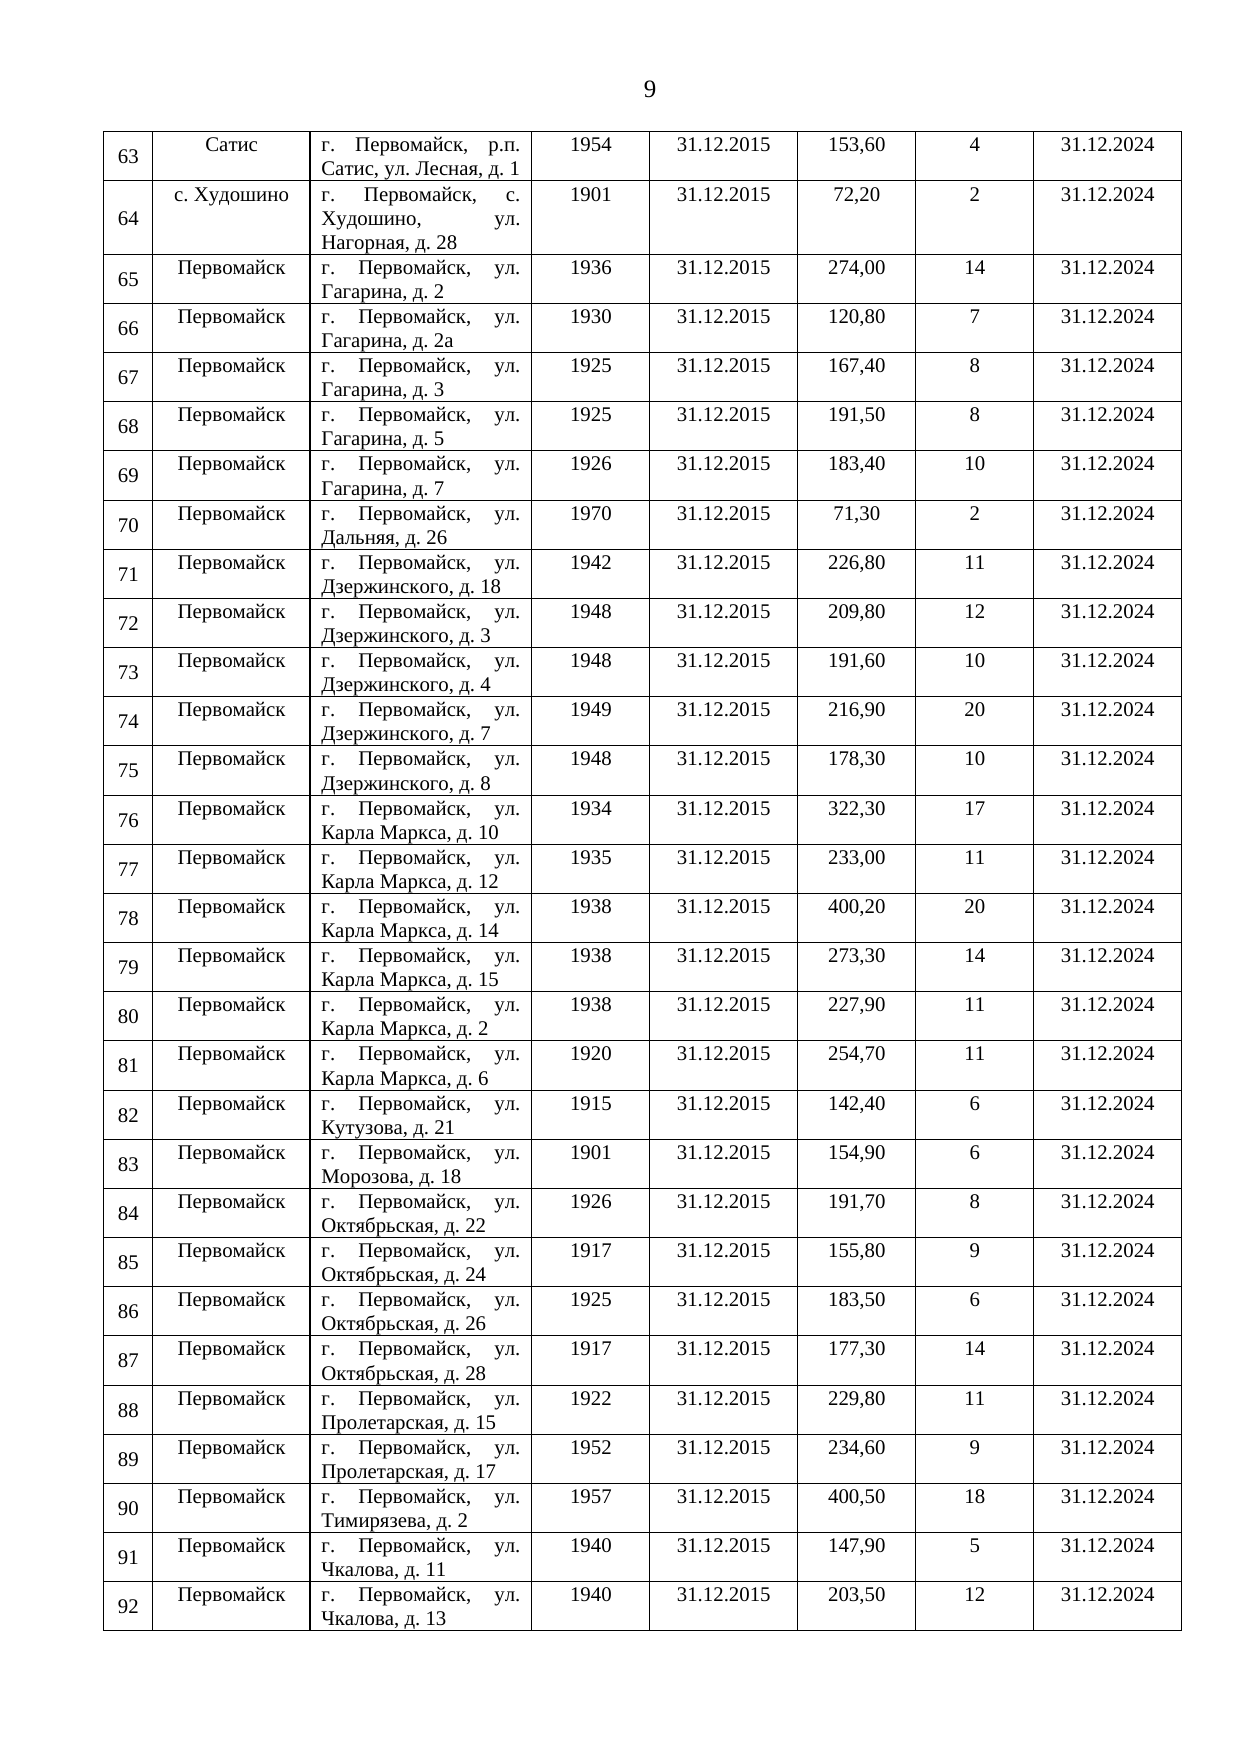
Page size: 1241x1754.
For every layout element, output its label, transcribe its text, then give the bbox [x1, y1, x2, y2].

table_cell 31.12.2024 [1034, 1091, 1181, 1139]
table_cell 31.12.2024 [1034, 697, 1181, 745]
table_cell 79 [104, 943, 152, 991]
table_cell 8 [916, 402, 1033, 450]
table_cell г. Первомайск, ул. Дзержинского, д. 18 [311, 550, 531, 598]
table_cell 31.12.2024 [1034, 648, 1181, 696]
table_cell 14 [916, 1336, 1033, 1384]
table_cell Первомайск [153, 1386, 309, 1434]
table_cell 1935 [532, 845, 649, 893]
table_cell 191,50 [798, 402, 915, 450]
table_cell г. Первомайск, ул. Октябрьская, д. 24 [311, 1238, 531, 1286]
table_cell 31.12.2024 [1034, 353, 1181, 401]
table_cell 1942 [532, 550, 649, 598]
table_cell 183,40 [798, 451, 915, 499]
table_cell 31.12.2015 [650, 599, 797, 647]
table_cell 2 [916, 181, 1033, 254]
table_cell 72 [104, 599, 152, 647]
table_cell 1917 [532, 1336, 649, 1384]
table_cell 67 [104, 353, 152, 401]
table_cell 12 [916, 599, 1033, 647]
table_cell г. Первомайск, ул. Кутузова, д. 21 [311, 1091, 531, 1139]
table_cell г. Первомайск, ул. Пролетарская, д. 15 [311, 1386, 531, 1434]
table_cell Первомайск [153, 992, 309, 1040]
table_cell 81 [104, 1041, 152, 1089]
table_cell 226,80 [798, 550, 915, 598]
table_cell 400,20 [798, 894, 915, 942]
table_cell 1915 [532, 1091, 649, 1139]
table_cell г. Первомайск, ул. Дзержинского, д. 3 [311, 599, 531, 647]
table_cell 31.12.2015 [650, 1435, 797, 1483]
table_cell 31.12.2015 [650, 402, 797, 450]
table_cell 1954 [532, 132, 649, 180]
table_cell 1901 [532, 1140, 649, 1188]
table_cell 4 [916, 132, 1033, 180]
table_cell 274,00 [798, 255, 915, 303]
table_cell 31.12.2024 [1034, 132, 1181, 180]
table_cell 77 [104, 845, 152, 893]
table_cell Первомайск [153, 1533, 309, 1581]
table_cell 1948 [532, 648, 649, 696]
table_cell 155,80 [798, 1238, 915, 1286]
table_cell 31.12.2015 [650, 845, 797, 893]
table_cell г. Первомайск, ул. Дзержинского, д. 7 [311, 697, 531, 745]
table_cell 2 [916, 501, 1033, 549]
table_cell Первомайск [153, 1287, 309, 1335]
table_cell 1940 [532, 1582, 649, 1630]
table_cell 31.12.2024 [1034, 746, 1181, 794]
table_cell 7 [916, 304, 1033, 352]
table_cell 31.12.2024 [1034, 599, 1181, 647]
table_cell 1948 [532, 746, 649, 794]
table_cell 147,90 [798, 1533, 915, 1581]
table_cell 6 [916, 1140, 1033, 1188]
table_cell 72,20 [798, 181, 915, 254]
table_cell 1934 [532, 796, 649, 844]
table_cell 31.12.2024 [1034, 1041, 1181, 1089]
table_cell Первомайск [153, 796, 309, 844]
table_cell 89 [104, 1435, 152, 1483]
table_cell 142,40 [798, 1091, 915, 1139]
table_cell 1901 [532, 181, 649, 254]
table_cell г. Первомайск, ул. Карла Маркса, д. 14 [311, 894, 531, 942]
table_cell 80 [104, 992, 152, 1040]
table_cell 68 [104, 402, 152, 450]
table_cell 31.12.2024 [1034, 1533, 1181, 1581]
table_cell г. Первомайск, ул. Карла Маркса, д. 12 [311, 845, 531, 893]
table_cell 66 [104, 304, 152, 352]
table_cell г. Первомайск, ул. Морозова, д. 18 [311, 1140, 531, 1188]
table_cell Первомайск [153, 451, 309, 499]
table_cell 14 [916, 943, 1033, 991]
table_cell Первомайск [153, 1238, 309, 1286]
table_cell 177,30 [798, 1336, 915, 1384]
table_cell г. Первомайск, ул. Гагарина, д. 7 [311, 451, 531, 499]
table_cell 1952 [532, 1435, 649, 1483]
table_cell Первомайск [153, 1041, 309, 1089]
table_cell 167,40 [798, 353, 915, 401]
table_cell г. Первомайск, ул. Октябрьская, д. 26 [311, 1287, 531, 1335]
table_cell 31.12.2015 [650, 451, 797, 499]
table_cell 31.12.2015 [650, 1336, 797, 1384]
table_cell 76 [104, 796, 152, 844]
table_cell 31.12.2024 [1034, 845, 1181, 893]
table_cell 227,90 [798, 992, 915, 1040]
table_cell 31.12.2024 [1034, 501, 1181, 549]
table_cell г. Первомайск, ул. Пролетарская, д. 17 [311, 1435, 531, 1483]
table_cell 20 [916, 697, 1033, 745]
table_cell 31.12.2015 [650, 255, 797, 303]
table_cell 31.12.2024 [1034, 1238, 1181, 1286]
table_cell Первомайск [153, 1091, 309, 1139]
table_cell 9 [916, 1435, 1033, 1483]
table_cell 154,90 [798, 1140, 915, 1188]
table_cell Первомайск [153, 1189, 309, 1237]
table_cell с. Худошино [153, 181, 309, 254]
table_cell 1922 [532, 1386, 649, 1434]
table_cell 8 [916, 1189, 1033, 1237]
table_cell г. Первомайск, ул. Гагарина, д. 2а [311, 304, 531, 352]
table_cell 31.12.2024 [1034, 894, 1181, 942]
table_cell 31.12.2015 [650, 992, 797, 1040]
table_cell Первомайск [153, 1435, 309, 1483]
table_cell 1925 [532, 1287, 649, 1335]
table_cell Первомайск [153, 845, 309, 893]
table_cell 11 [916, 992, 1033, 1040]
table_cell 234,60 [798, 1435, 915, 1483]
table_cell г. Первомайск, ул. Октябрьская, д. 22 [311, 1189, 531, 1237]
table_cell 75 [104, 746, 152, 794]
table_cell 1925 [532, 353, 649, 401]
table_cell 322,30 [798, 796, 915, 844]
table_cell 209,80 [798, 599, 915, 647]
table_cell 1940 [532, 1533, 649, 1581]
table_cell 92 [104, 1582, 152, 1630]
table_cell 63 [104, 132, 152, 180]
table_cell Первомайск [153, 746, 309, 794]
table_cell г. Первомайск, ул. Дзержинского, д. 8 [311, 746, 531, 794]
table_cell 254,70 [798, 1041, 915, 1089]
table_cell 31.12.2015 [650, 181, 797, 254]
table_cell 229,80 [798, 1386, 915, 1434]
table_cell г. Первомайск, ул. Дальняя, д. 26 [311, 501, 531, 549]
table_cell г. Первомайск, ул. Карла Маркса, д. 6 [311, 1041, 531, 1089]
table_cell г. Первомайск, ул. Октябрьская, д. 28 [311, 1336, 531, 1384]
table_cell 87 [104, 1336, 152, 1384]
table_cell 233,00 [798, 845, 915, 893]
table_cell 85 [104, 1238, 152, 1286]
table_cell 31.12.2015 [650, 132, 797, 180]
table_cell 31.12.2015 [650, 1287, 797, 1335]
table_cell Первомайск [153, 304, 309, 352]
table_cell 31.12.2015 [650, 943, 797, 991]
table_cell 31.12.2024 [1034, 1287, 1181, 1335]
table_cell Первомайск [153, 599, 309, 647]
table_cell г. Первомайск, р.п. Сатис, ул. Лесная, д. 1 [311, 132, 531, 180]
table_cell 1926 [532, 1189, 649, 1237]
table_cell 84 [104, 1189, 152, 1237]
table_cell г. Первомайск, с. Худошино, ул. Нагорная, д. 28 [311, 181, 531, 254]
table_cell 31.12.2024 [1034, 1140, 1181, 1188]
table_cell Первомайск [153, 402, 309, 450]
table_cell 91 [104, 1533, 152, 1581]
table_cell 31.12.2015 [650, 796, 797, 844]
table_cell 31.12.2024 [1034, 1386, 1181, 1434]
table_cell 71,30 [798, 501, 915, 549]
table_cell 83 [104, 1140, 152, 1188]
table_cell 6 [916, 1091, 1033, 1139]
table_cell 216,90 [798, 697, 915, 745]
table_cell 31.12.2015 [650, 304, 797, 352]
table_cell 31.12.2015 [650, 1140, 797, 1188]
table_cell 178,30 [798, 746, 915, 794]
table_cell 203,50 [798, 1582, 915, 1630]
table_cell 82 [104, 1091, 152, 1139]
table_cell 9 [916, 1238, 1033, 1286]
table_cell 31.12.2024 [1034, 796, 1181, 844]
table_cell 31.12.2015 [650, 894, 797, 942]
table_cell 1948 [532, 599, 649, 647]
table_cell 31.12.2024 [1034, 943, 1181, 991]
table_cell Первомайск [153, 1336, 309, 1384]
table_cell 31.12.2015 [650, 648, 797, 696]
table_cell 1938 [532, 992, 649, 1040]
table_cell 31.12.2015 [650, 746, 797, 794]
table_cell 90 [104, 1484, 152, 1532]
table_cell 12 [916, 1582, 1033, 1630]
table_cell 11 [916, 845, 1033, 893]
table_cell 31.12.2024 [1034, 1435, 1181, 1483]
table_cell 153,60 [798, 132, 915, 180]
table_cell 10 [916, 746, 1033, 794]
table_cell 14 [916, 255, 1033, 303]
table_cell 1917 [532, 1238, 649, 1286]
table_cell Первомайск [153, 255, 309, 303]
table_cell Первомайск [153, 648, 309, 696]
table_cell 11 [916, 550, 1033, 598]
table_cell г. Первомайск, ул. Карла Маркса, д. 10 [311, 796, 531, 844]
table_cell 31.12.2024 [1034, 181, 1181, 254]
table_cell 65 [104, 255, 152, 303]
table_cell 400,50 [798, 1484, 915, 1532]
table_cell 191,70 [798, 1189, 915, 1237]
table_cell 31.12.2015 [650, 1484, 797, 1532]
table_cell 31.12.2015 [650, 1189, 797, 1237]
table_cell 1949 [532, 697, 649, 745]
table_cell 1938 [532, 894, 649, 942]
table_cell Первомайск [153, 353, 309, 401]
table_cell 31.12.2024 [1034, 402, 1181, 450]
table_cell 31.12.2024 [1034, 1336, 1181, 1384]
table_cell 183,50 [798, 1287, 915, 1335]
table_cell 78 [104, 894, 152, 942]
table_cell г. Первомайск, ул. Дзержинского, д. 4 [311, 648, 531, 696]
table_cell 191,60 [798, 648, 915, 696]
table_cell 31.12.2015 [650, 1238, 797, 1286]
table_cell г. Первомайск, ул. Гагарина, д. 2 [311, 255, 531, 303]
table_cell 11 [916, 1041, 1033, 1089]
table_cell Первомайск [153, 894, 309, 942]
table_cell г. Первомайск, ул. Карла Маркса, д. 2 [311, 992, 531, 1040]
table_cell Первомайск [153, 501, 309, 549]
table_cell 31.12.2024 [1034, 304, 1181, 352]
table_cell Первомайск [153, 1484, 309, 1532]
table_cell 31.12.2015 [650, 501, 797, 549]
table_cell 31.12.2015 [650, 550, 797, 598]
table_cell 1920 [532, 1041, 649, 1089]
table_cell 74 [104, 697, 152, 745]
table_cell 1926 [532, 451, 649, 499]
table_cell Первомайск [153, 697, 309, 745]
table_cell г. Первомайск, ул. Карла Маркса, д. 15 [311, 943, 531, 991]
table_cell 31.12.2024 [1034, 550, 1181, 598]
table_cell 20 [916, 894, 1033, 942]
table_cell 69 [104, 451, 152, 499]
table_cell 71 [104, 550, 152, 598]
table_cell Первомайск [153, 943, 309, 991]
table_cell 10 [916, 451, 1033, 499]
table_cell г. Первомайск, ул. Чкалова, д. 13 [311, 1582, 531, 1630]
table_cell Сатис [153, 132, 309, 180]
table_cell 31.12.2015 [650, 353, 797, 401]
table_cell Первомайск [153, 1582, 309, 1630]
table_cell 1970 [532, 501, 649, 549]
table_cell 31.12.2024 [1034, 451, 1181, 499]
table_cell 31.12.2024 [1034, 992, 1181, 1040]
table_cell 31.12.2015 [650, 1091, 797, 1139]
table_cell 64 [104, 181, 152, 254]
table_cell 18 [916, 1484, 1033, 1532]
table_cell 1936 [532, 255, 649, 303]
table_cell 6 [916, 1287, 1033, 1335]
table_cell 1938 [532, 943, 649, 991]
table_cell 31.12.2024 [1034, 1582, 1181, 1630]
table_cell 73 [104, 648, 152, 696]
table_cell 120,80 [798, 304, 915, 352]
table_cell 31.12.2015 [650, 1582, 797, 1630]
table_cell 31.12.2015 [650, 1386, 797, 1434]
table_cell 17 [916, 796, 1033, 844]
table_cell 86 [104, 1287, 152, 1335]
table_cell г. Первомайск, ул. Тимирязева, д. 2 [311, 1484, 531, 1532]
table_cell 31.12.2024 [1034, 255, 1181, 303]
table_cell 88 [104, 1386, 152, 1434]
table_cell 10 [916, 648, 1033, 696]
table_cell 31.12.2015 [650, 1041, 797, 1089]
table_cell г. Первомайск, ул. Гагарина, д. 5 [311, 402, 531, 450]
table_cell 1957 [532, 1484, 649, 1532]
table_cell 1930 [532, 304, 649, 352]
table_cell 31.12.2015 [650, 697, 797, 745]
table_cell 31.12.2024 [1034, 1189, 1181, 1237]
table_cell 70 [104, 501, 152, 549]
table_cell 8 [916, 353, 1033, 401]
table_cell 5 [916, 1533, 1033, 1581]
table_cell г. Первомайск, ул. Гагарина, д. 3 [311, 353, 531, 401]
table_cell 11 [916, 1386, 1033, 1434]
table_cell 1925 [532, 402, 649, 450]
table_cell 273,30 [798, 943, 915, 991]
table_cell 31.12.2015 [650, 1533, 797, 1581]
table_cell Первомайск [153, 1140, 309, 1188]
table_cell Первомайск [153, 550, 309, 598]
table_cell 31.12.2024 [1034, 1484, 1181, 1532]
table_cell г. Первомайск, ул. Чкалова, д. 11 [311, 1533, 531, 1581]
